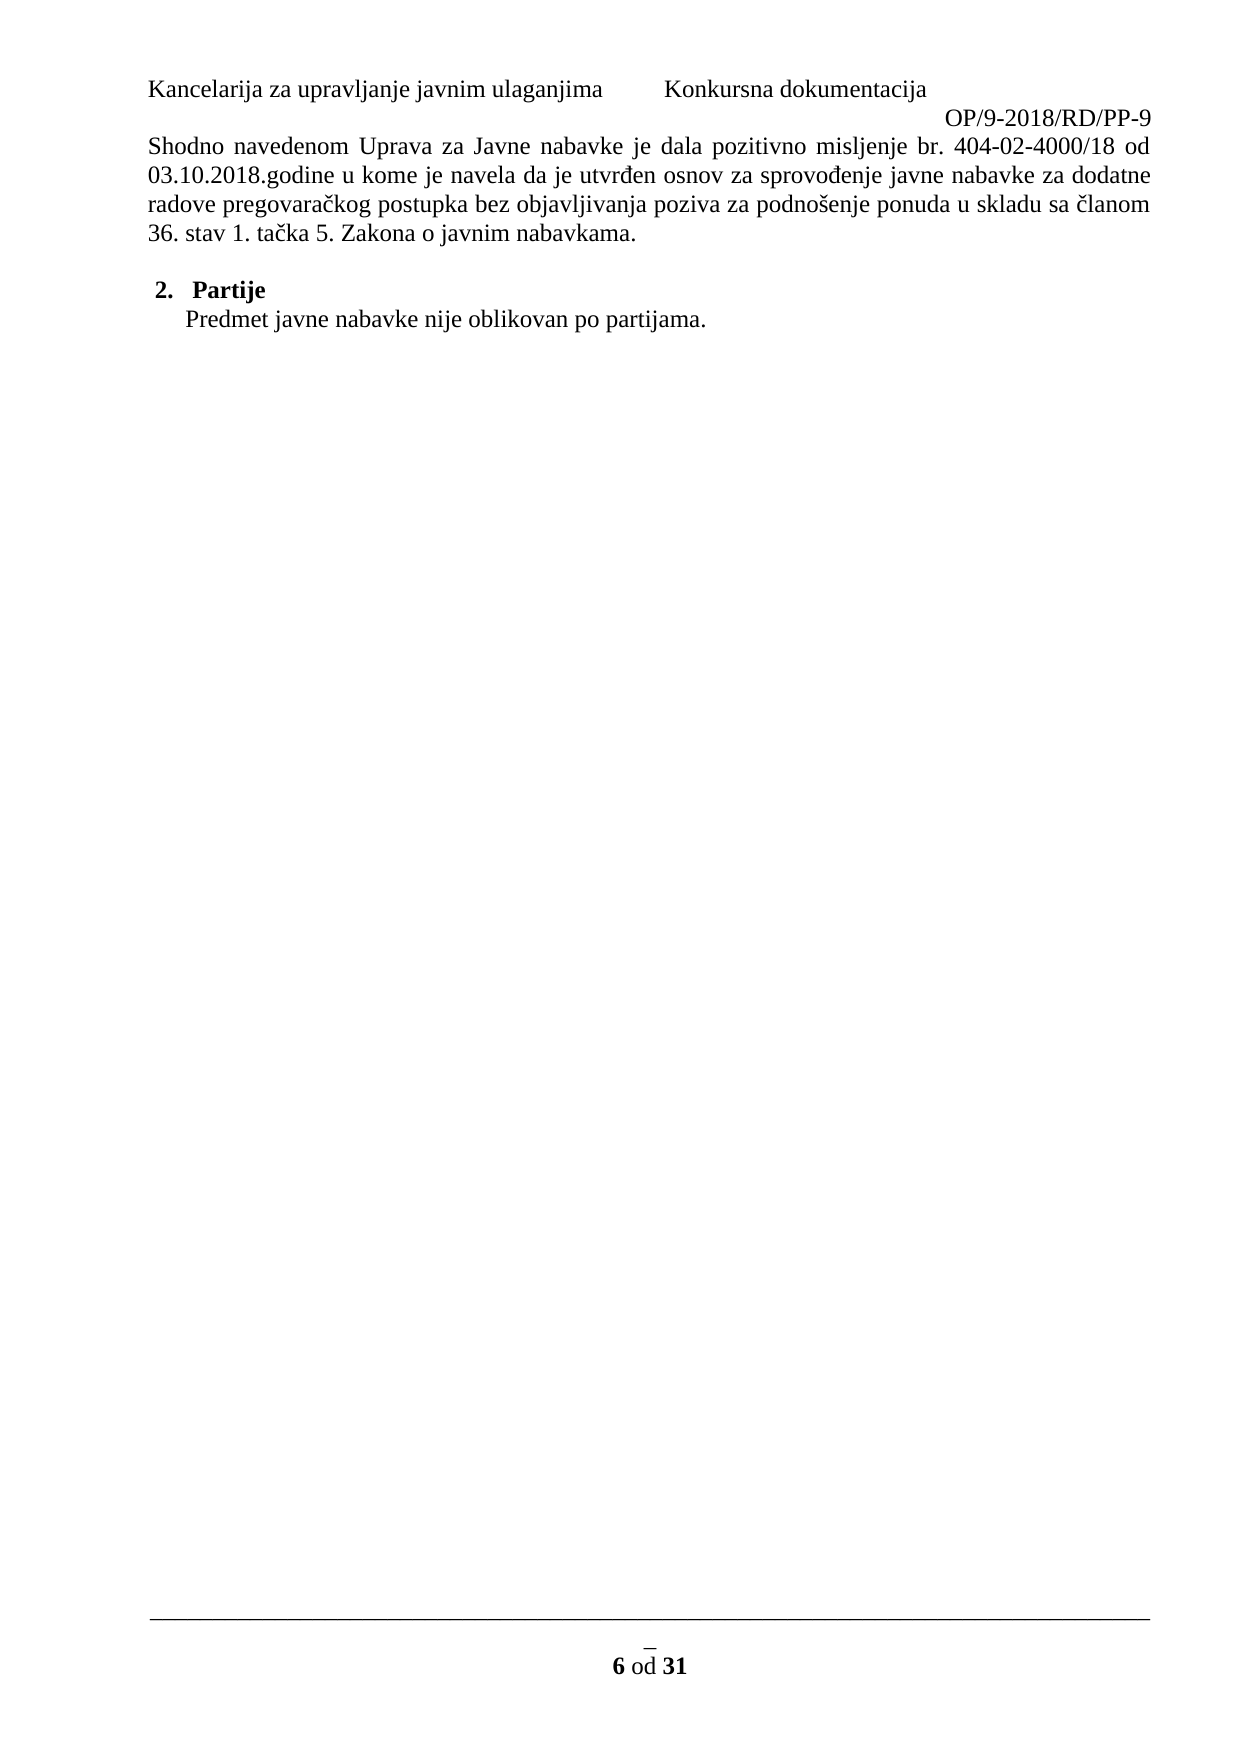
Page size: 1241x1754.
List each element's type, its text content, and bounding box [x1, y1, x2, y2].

text Partije [154, 275, 1152, 304]
text Predmet javne nabavke nije oblikovan po partijama. [185, 304, 1152, 333]
text Shodno navedenom Uprava za Javne nabavke je dala pozitivno misljenje br. 404-02-4000/18 od 03.10.2018.godine u kome je navela da je utvrđen osnov za sprovođenje javne nabavke za dodatne radove pregovaračkog postupka bez objavljivanja poziva za podnošenje ponuda u skladu sa članom 36. stav 1. tačka 5. Zakona o javnim nabavkama. [148, 131, 1152, 246]
